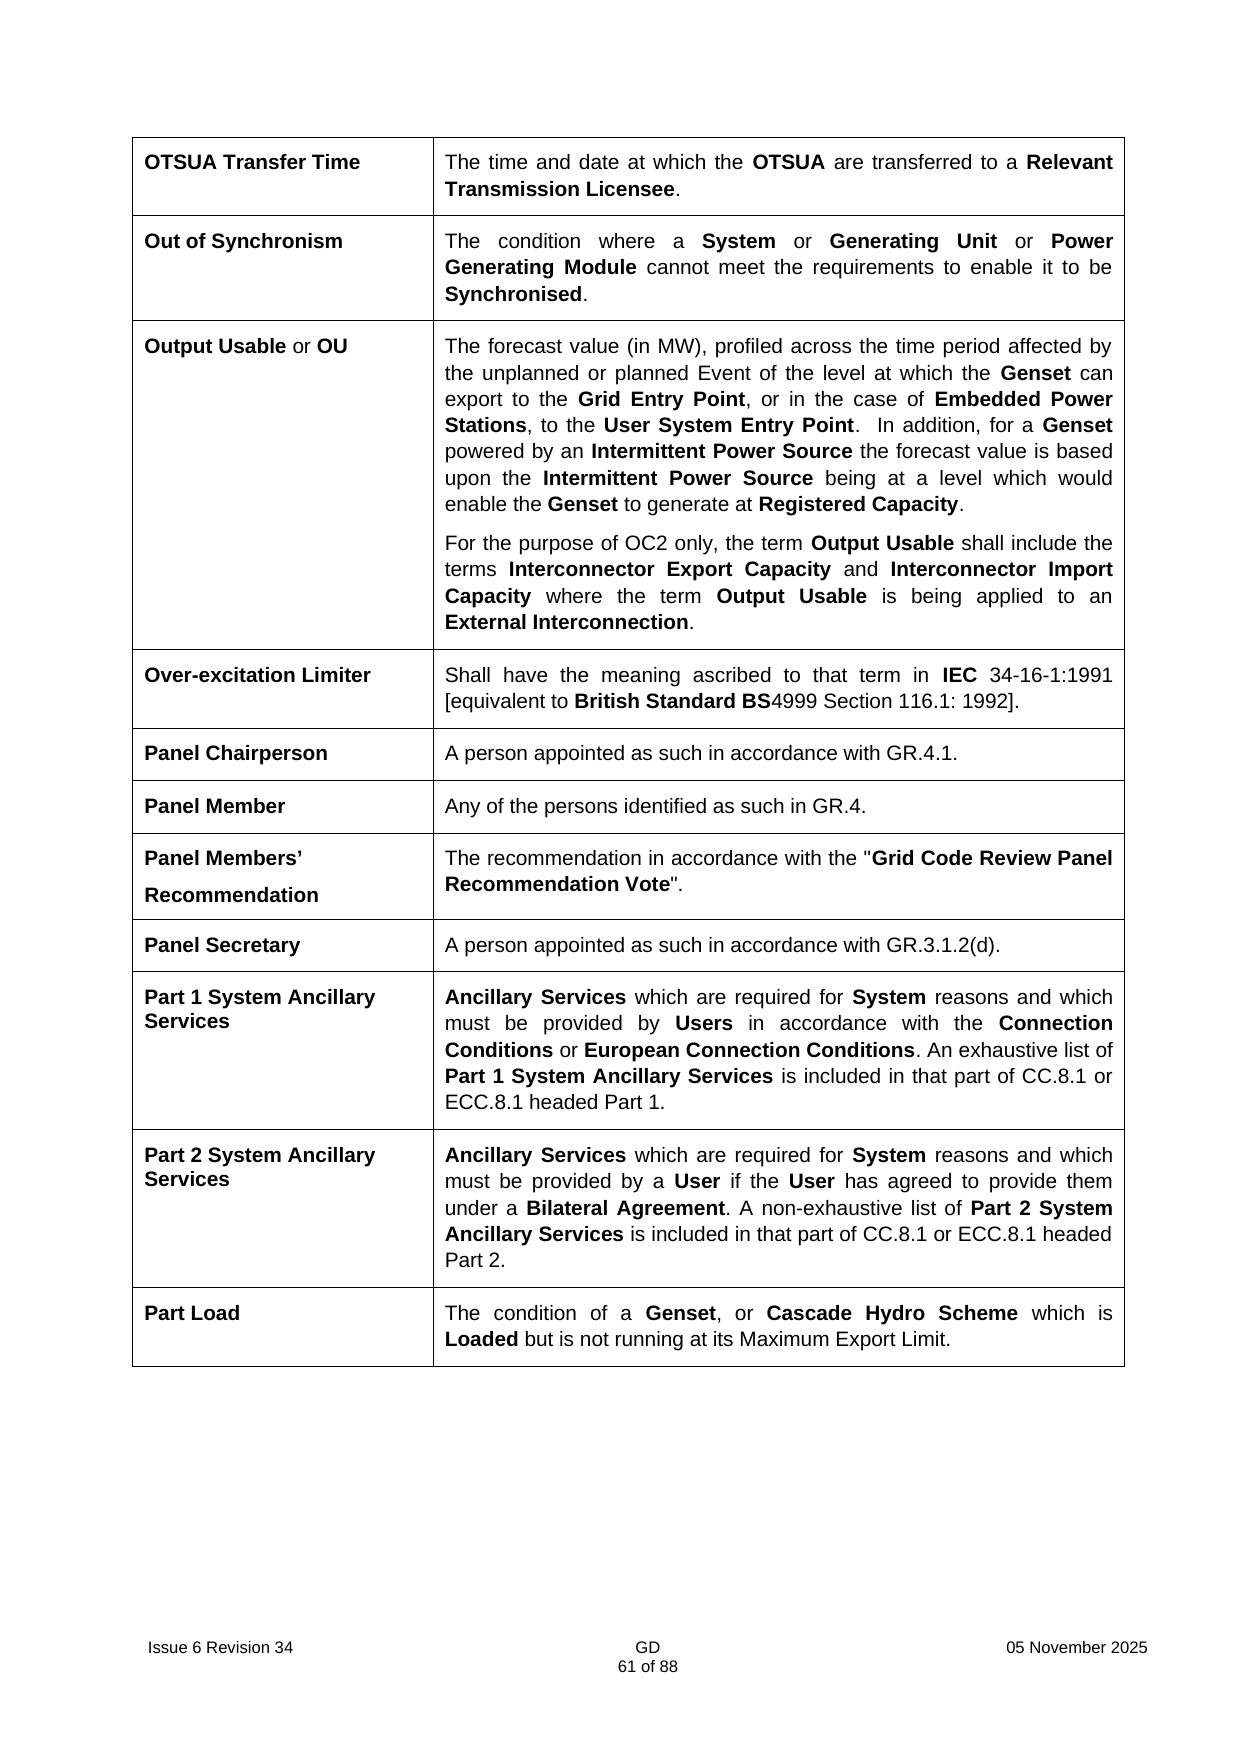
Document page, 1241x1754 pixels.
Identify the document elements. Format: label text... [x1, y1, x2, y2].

table_cell Panel Chairperson [133, 729, 433, 780]
table_cell Out of Synchronism [133, 216, 433, 320]
table_cell Panel Members’ Recommendation [133, 834, 433, 919]
table_cell Shall have the meaning ascribed to that term in IEC 34-16-1:1991 [equivalent to British Standard BS4999 Section 116.1: 1992]. [434, 650, 1124, 728]
table_cell Ancillary Services which are required for System reasons and which must be provided by a User if the User has agreed to provide them under a Bilateral Agreement. A non-exhaustive list of Part 2 System Ancillary Services is included in that part of CC.8.1 or ECC.8.1 headed Part 2. [434, 1130, 1124, 1287]
table_cell The time and date at which the OTSUA are transferred to a Relevant Transmission Licensee. [434, 138, 1124, 215]
table_cell The condition of a Genset, or Cascade Hydro Scheme which is Loaded but is not running at its Maximum Export Limit. [434, 1288, 1124, 1366]
table_cell Part 1 System Ancillary Services [133, 972, 433, 1129]
table_cell The condition where a System or Generating Unit or Power Generating Module cannot meet the requirements to enable it to be Synchronised. [434, 216, 1124, 320]
table_cell Over-excitation Limiter [133, 650, 433, 728]
table_cell A person appointed as such in accordance with GR.3.1.2(d). [434, 920, 1124, 971]
table_cell A person appointed as such in accordance with GR.4.1. [434, 729, 1124, 780]
table_cell Ancillary Services which are required for System reasons and which must be provided by Users in accordance with the Connection Conditions or European Connection Conditions. An exhaustive list of Part 1 System Ancillary Services is included in that part of CC.8.1 or ECC.8.1 headed Part 1. [434, 972, 1124, 1129]
table_cell Part 2 System Ancillary Services [133, 1130, 433, 1287]
table_cell Part Load [133, 1288, 433, 1366]
table_cell Output Usable or OU [133, 321, 433, 649]
table_cell Panel Member [133, 781, 433, 832]
table_cell OTSUA Transfer Time [133, 138, 433, 215]
table_cell The forecast value (in MW), profiled across the time period affected by the unplanned or planned Event of the level at which the Genset can export to the Grid Entry Point, or in the case of Embedded Power Stations, to the User System Entry Point. In addition, for a Genset powered by an Intermittent Power Source the forecast value is based upon the Intermittent Power Source being at a level which would enable the Genset to generate at Registered Capacity. For the purpose of OC2 only, the term Output Usable shall include the terms Interconnector Export Capacity and Interconnector Import Capacity where the term Output Usable is being applied to an External Interconnection. [434, 321, 1124, 649]
table_cell Any of the persons identified as such in GR.4. [434, 781, 1124, 832]
table_cell The recommendation in accordance with the "Grid Code Review Panel Recommendation Vote". [434, 834, 1124, 919]
table_cell Panel Secretary [133, 920, 433, 971]
